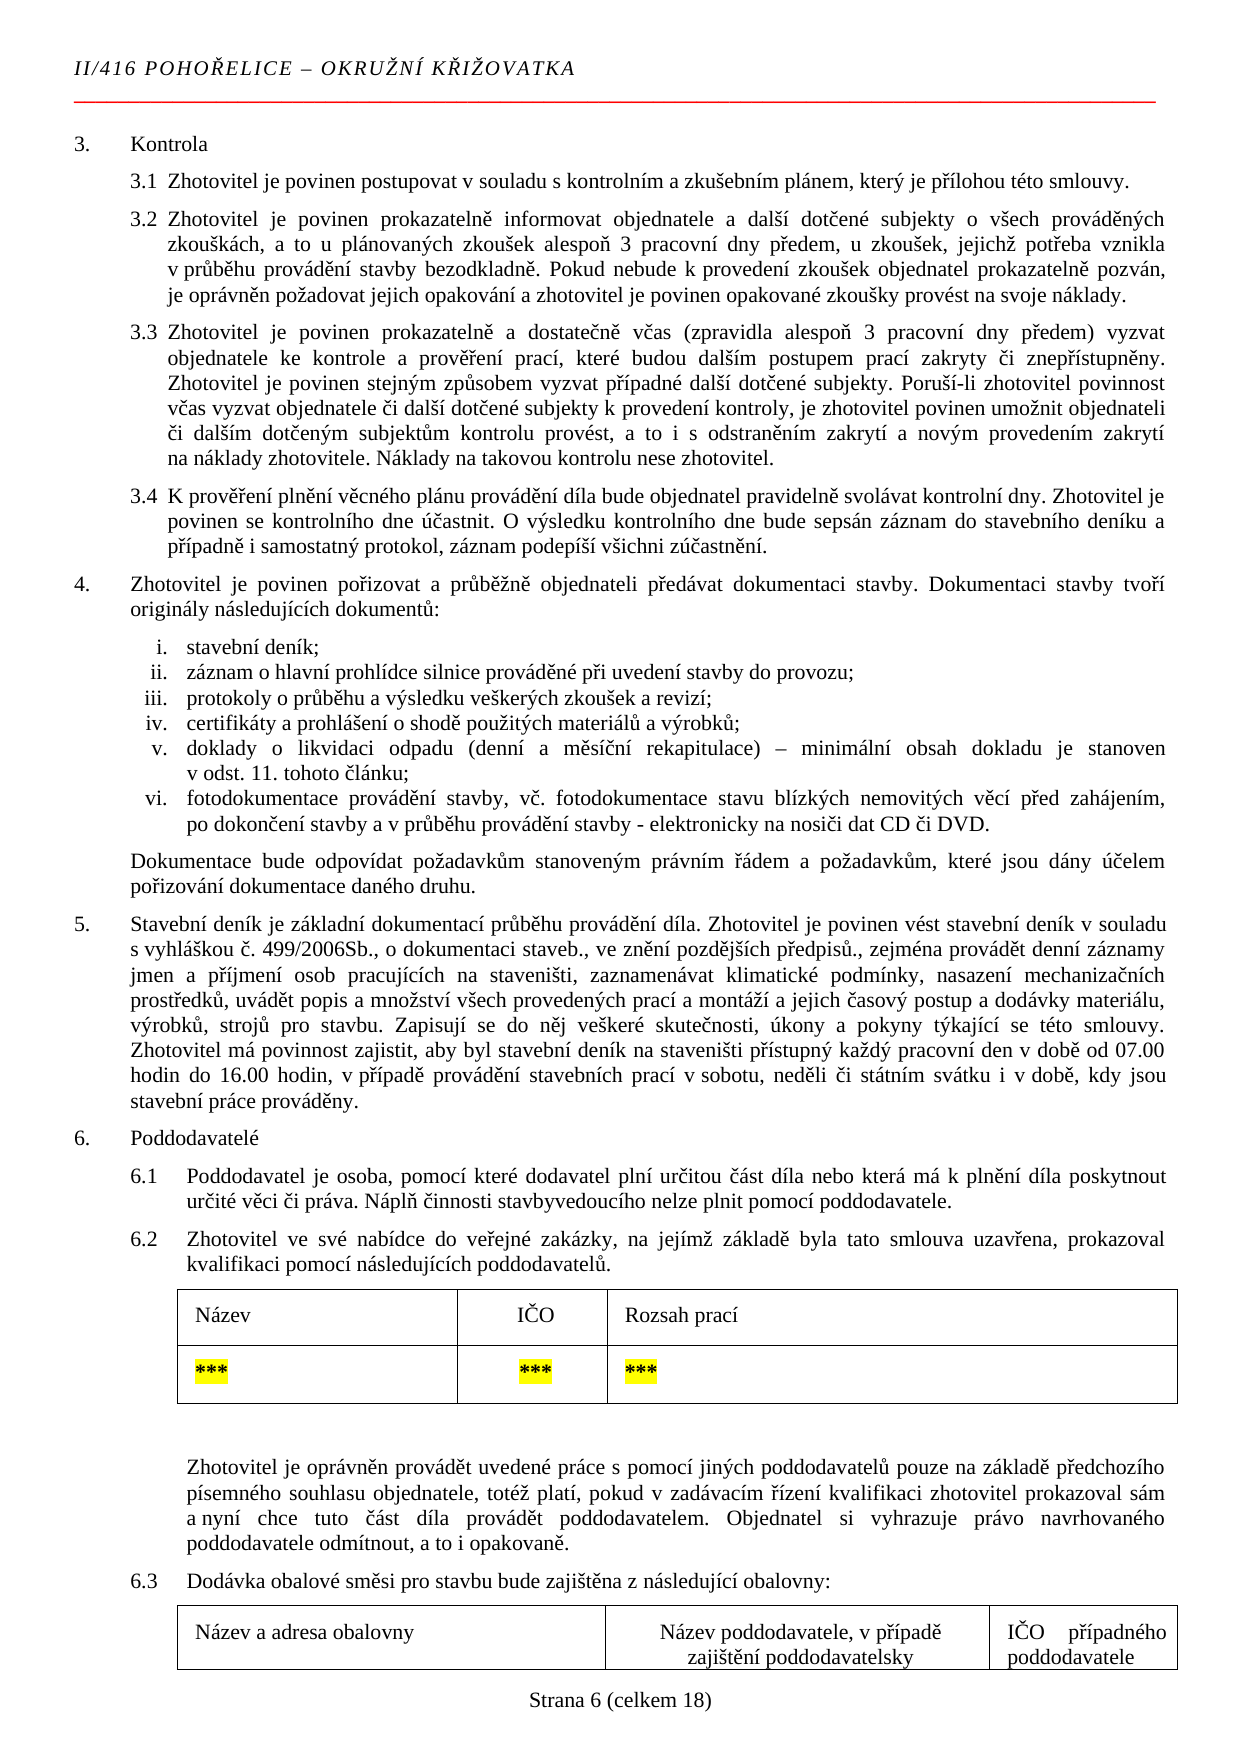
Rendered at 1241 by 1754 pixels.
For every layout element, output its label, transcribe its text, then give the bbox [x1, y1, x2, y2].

table_header Název poddodavatele, v případě zajištění poddodavatelsky [606, 1606, 989, 1669]
list Zhotovitel je povinen prokazatelně informovat objednatele a další dotčené subjekty o všech prováděných zkouškách, a to u plánovaných zkoušek alespoň 3 pracovní dny předem, u zkoušek, jejichž potřeba vznikla v průběhu provádění stavby bezodkladně. Pokud nebude k provedení zkoušek objednatel prokazatelně pozván, je oprávněn požadovat jejich opakování a zhotovitel je povinen opakované zkoušky provést na svoje náklady. [130, 206, 1167, 307]
list Zhotovitel je povinen prokazatelně a dostatečně včas (zpravidla alespoň 3 pracovní dny předem) vyzvat objednatele ke kontrole a prověření prací, které budou dalším postupem prací zakryty či znepřístupněny. Zhotovitel je povinen stejným způsobem vyzvat případné další dotčené subjekty. Poruší-li zhotovitel povinnost včas vyzvat objednatele či další dotčené subjekty k provedení kontroly, je zhotovitel povinen umožnit objednateli či dalším dotčeným subjektům kontrolu provést, a to i s odstraněním zakrytí a novým provedením zakrytí na náklady zhotovitele. Náklady na takovou kontrolu nese zhotovitel. [130, 319, 1167, 471]
table_header Rozsah prací [608, 1290, 1177, 1345]
table_header Název a adresa obalovny [178, 1606, 605, 1669]
list certifikáty a prohlášení o shodě použitých materiálů a výrobků; [168, 710, 1167, 735]
list K prověření plnění věcného plánu provádění díla bude objednatel pravidelně svolávat kontrolní dny. Zhotovitel je povinen se kontrolního dne účastnit. O výsledku kontrolního dne bude sepsán záznam do stavebního deníku a případně i samostatný protokol, záznam podepíší všichni zúčastnění. [130, 483, 1167, 559]
list Poddodavatelé [74, 1125, 1167, 1151]
list Zhotovitel je povinen postupovat v souladu s kontrolním a zkušebním plánem, který je přílohou této smlouvy. [130, 168, 1167, 193]
list protokoly o průběhu a výsledku veškerých zkoušek a revizí; [168, 684, 1167, 710]
list Zhotovitel je povinen pořizovat a průběžně objednateli předávat dokumentaci stavby. Dokumentaci stavby tvoří originály následujících dokumentů: [74, 571, 1167, 622]
table_cell *** [178, 1346, 457, 1403]
list fotodokumentace provádění stavby, vč. fotodokumentace stavu blízkých nemovitých věcí před zahájením, po dokončení stavby a v průběhu provádění stavby - elektronicky na nosiči dat CD či DVD. [167, 785, 1167, 836]
list Kontrola [74, 131, 1167, 156]
list Poddodavatel je osoba, pomocí které dodavatel plní určitou část díla nebo která má k plnění díla poskytnout určité věci či práva. Náplň činnosti stavbyvedoucího nelze plnit pomocí poddodavatele. [130, 1163, 1167, 1213]
list Zhotovitel ve své nabídce do veřejné zakázky, na jejímž základě byla tato smlouva uzavřena, prokazoval kvalifikaci pomocí následujících poddodavatelů. [130, 1226, 1167, 1276]
text Zhotovitel je oprávněn provádět uvedené práce s pomocí jiných poddodavatelů pouze na základě předchozího písemného souhlasu objednatele, totéž platí, pokud v zadávacím řízení kvalifikaci zhotovitel prokazoval sám a nyní chce tuto část díla provádět poddodavatelem. Objednatel si vyhrazuje právo navrhovaného poddodavatele odmítnout, a to i opakovaně. [186, 1454, 1167, 1555]
table_header IČO [458, 1290, 607, 1345]
list Dodávka obalové směsi pro stavbu bude zajištěna z následující obalovny: [130, 1568, 1167, 1593]
table_cell *** [608, 1346, 1177, 1403]
list záznam o hlavní prohlídce silnice prováděné při uvedení stavby do provozu; [168, 659, 1167, 684]
list stavební deník; [168, 634, 1167, 659]
text Dokumentace bude odpovídat požadavkům stanoveným právním řádem a požadavkům, které jsou dány účelem pořizování dokumentace daného druhu. [130, 848, 1167, 899]
table_header Název [178, 1290, 457, 1345]
list Stavební deník je základní dokumentací průběhu provádění díla. Zhotovitel je povinen vést stavební deník v souladu s vyhláškou č. 499/2006Sb., o dokumentaci staveb., ve znění pozdějších předpisů., zejména provádět denní záznamy jmen a příjmení osob pracujících na staveništi, zaznamenávat klimatické podmínky, nasazení mechanizačních prostředků, uvádět popis a množství všech provedených prací a montáží a jejich časový postup a dodávky materiálu, výrobků, strojů pro stavbu. Zapisují se do něj veškeré skutečnosti, úkony a pokyny týkající se této smlouvy. Zhotovitel má povinnost zajistit, aby byl stavební deník na staveništi přístupný každý pracovní den v době od 07.00 hodin do 16.00 hodin, v případě provádění stavebních prací v sobotu, neděli či státním svátku i v době, kdy jsou stavební práce prováděny. [74, 911, 1167, 1113]
table_cell *** [458, 1346, 607, 1403]
table_header IČO případného poddodavatele [990, 1606, 1177, 1669]
list doklady o likvidaci odpadu (denní a měsíční rekapitulace) – minimální obsah dokladu je stanoven v odst. 11. tohoto článku; [168, 735, 1167, 785]
